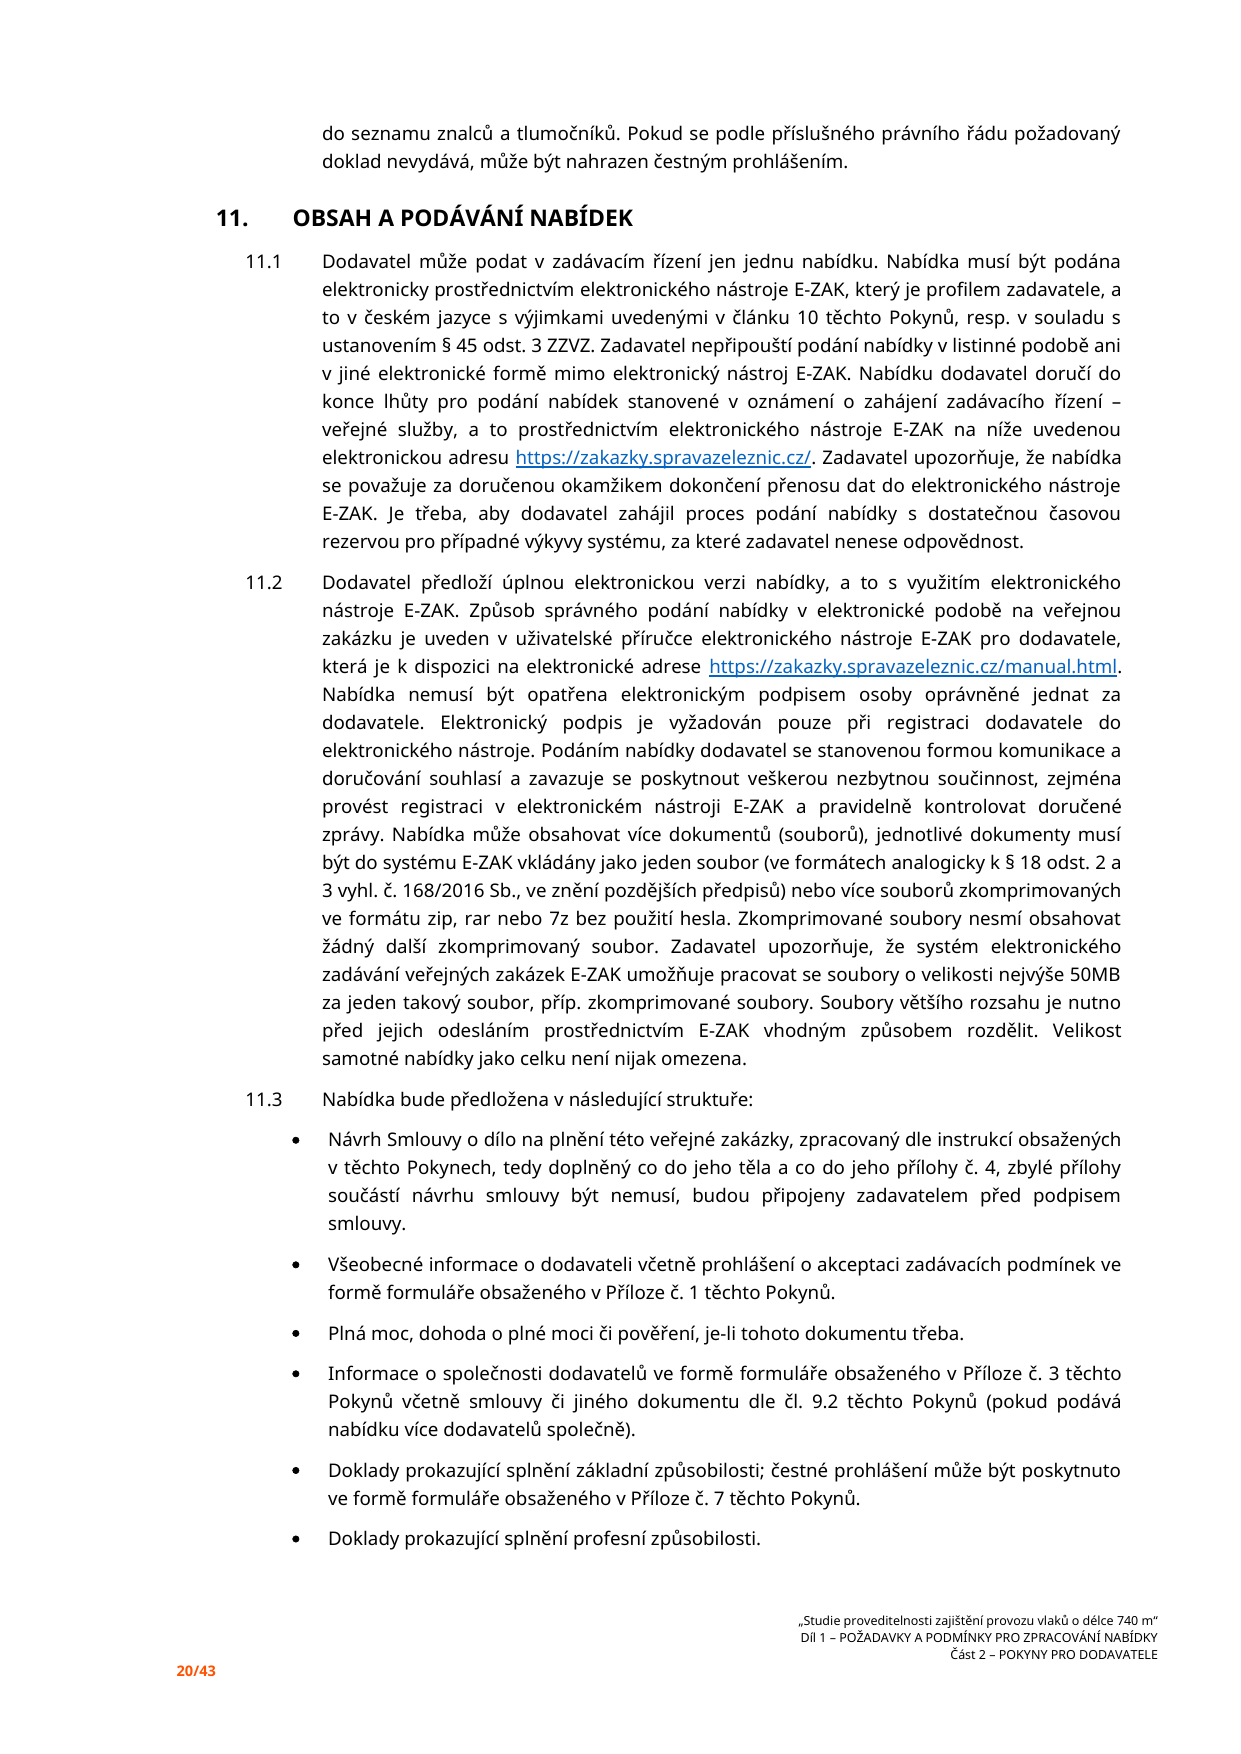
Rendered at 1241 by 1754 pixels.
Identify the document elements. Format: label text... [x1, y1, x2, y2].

text Dodavatel může podat v zadávacím řízení jen jednu nabídku. Nabídka musí být podána elektronicky prostřednictvím elektronického nástroje E-ZAK, který je profilem zadavatele, a to v českém jazyce s výjimkami uvedenými v článku 10 těchto Pokynů, resp. v souladu s ustanovením § 45 odst. 3 ZZVZ. Zadavatel nepřipouští podání nabídky v listinné podobě ani v jiné elektronické formě mimo elektronický nástroj E-ZAK. Nabídku dodavatel doručí do konce lhůty pro podání nabídek stanovené v oznámení o zahájení zadávacího řízení – veřejné služby, a to prostřednictvím elektronického nástroje E-ZAK na níže uvedenou elektronickou adresu https://zakazky.spravazeleznic.cz/. Zadavatel upozorňuje, že nabídka se považuje za doručenou okamžikem dokončení přenosu dat do elektronického nástroje E-ZAK. Je třeba, aby dodavatel zahájil proces podání nabídky s dostatečnou časovou rezervou pro případné výkyvy systému, za které zadavatel nenese odpovědnost. [245, 248, 1122, 554]
text Návrh Smlouvy o dílo na plnění této veřejné zakázky, zpracovaný dle instrukcí obsažených v těchto Pokynech, tedy doplněný co do jeho těla a co do jeho přílohy č. 4, zbylé přílohy součástí návrhu smlouvy být nemusí, budou připojeny zadavatelem před podpisem smlouvy. [292, 1127, 1122, 1236]
text Nabídka bude předložena v následující struktuře: [245, 1086, 1122, 1112]
text OBSAH a PODÁVÁNÍ NABÍDEK [216, 202, 1122, 233]
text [245, 121, 1122, 174]
text Dodavatel předloží úplnou elektronickou verzi nabídky, a to s využitím elektronického nástroje E-ZAK. Způsob správného podání nabídky v elektronické podobě na veřejnou zakázku je uveden v uživatelské příručce elektronického nástroje E-ZAK pro dodavatele, která je k dispozici na elektronické adrese https://zakazky.spravazeleznic.cz/manual.html. Nabídka nemusí být opatřena elektronickým podpisem osoby oprávněné jednat za dodavatele. Elektronický podpis je vyžadován pouze při registraci dodavatele do elektronického nástroje. Podáním nabídky dodavatel se stanovenou formou komunikace a doručování souhlasí a zavazuje se poskytnout veškerou nezbytnou součinnost, zejména provést registraci v elektronickém nástroji E-ZAK a pravidelně kontrolovat doručené zprávy. Nabídka může obsahovat více dokumentů (souborů), jednotlivé dokumenty musí být do systému E-ZAK vkládány jako jeden soubor (ve formátech analogicky k § 18 odst. 2 a 3 vyhl. č. 168/2016 Sb., ve znění pozdějších předpisů) nebo více souborů zkomprimovaných ve formátu zip, rar nebo 7z bez použití hesla. Zkomprimované soubory nesmí obsahovat žádný další zkomprimovaný soubor. Zadavatel upozorňuje, že systém elektronického zadávání veřejných zakázek E-ZAK umožňuje pracovat se soubory o velikosti nejvýše 50MB za jeden takový soubor, příp. zkomprimované soubory. Soubory většího rozsahu je nutno před jejich odesláním prostřednictvím E-ZAK vhodným způsobem rozdělit. Velikost samotné nabídky jako celku není nijak omezena. [245, 569, 1122, 1071]
text Plná moc, dohoda o plné moci či pověření, je-li tohoto dokumentu třeba. [292, 1320, 1122, 1345]
text Informace o společnosti dodavatelů ve formě formuláře obsaženého v Příloze č. 3 těchto Pokynů včetně smlouvy či jiného dokumentu dle čl. 9.2 těchto Pokynů (pokud podává nabídku více dodavatelů společně). [292, 1360, 1122, 1442]
text Doklady prokazující splnění profesní způsobilosti. [292, 1525, 1122, 1551]
text Doklady prokazující splnění základní způsobilosti; čestné prohlášení může být poskytnuto ve formě formuláře obsaženého v Příloze č. 7 těchto Pokynů. [292, 1457, 1122, 1510]
text Všeobecné informace o dodavateli včetně prohlášení o akceptaci zadávacích podmínek ve formě formuláře obsaženého v Příloze č. 1 těchto Pokynů. [292, 1251, 1122, 1305]
